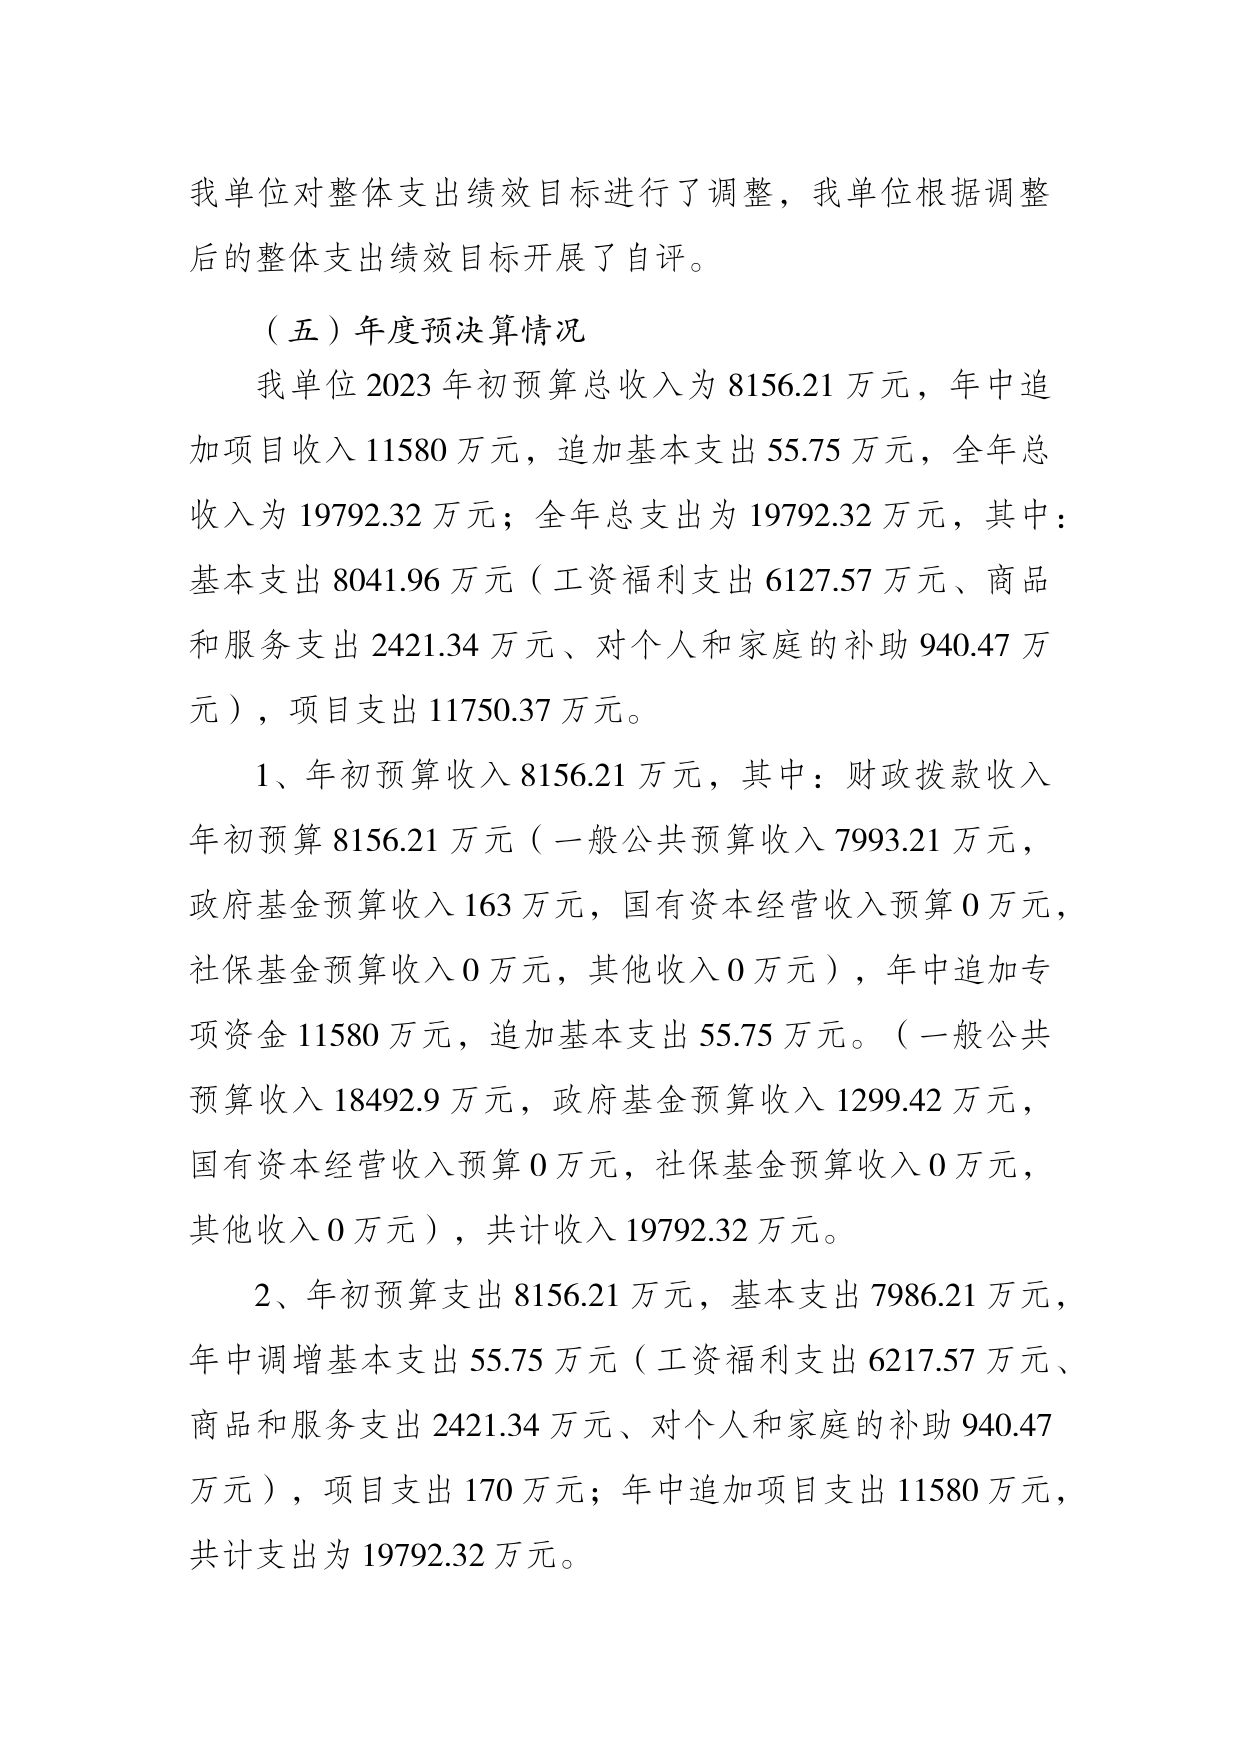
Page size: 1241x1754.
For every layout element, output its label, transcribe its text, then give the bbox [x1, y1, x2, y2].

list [187, 162, 1053, 292]
text （五）年度预决算情况 [187, 292, 1053, 354]
text 我单位2023年初预算总收入为8156.21万元，年中追加项目收入11580万元，追加基本支出55.75万元，全年总收入为19792.32万元；全年总支出为19792.32万元，其中：基本支出8041.96万元（工资福利支出6127.57万元、商品和服务支出2421.34万元、对个人和家庭的补助940.47万元），项目支出11750.37万元。 [187, 354, 1053, 744]
text 2、年初预算支出8156.21万元，基本支出7986.21万元，年中调增基本支出55.75万元（工资福利支出6217.57万元、商品和服务支出2421.34万元、对个人和家庭的补助940.47万元），项目支出170万元；年中追加项目支出11580万元，共计支出为19792.32万元。 [187, 1264, 1053, 1589]
list 年初预算收入8156.21万元，其中：财政拨款收入年初预算8156.21万元（一般公共预算收入7993.21万元，政府基金预算收入163万元，国有资本经营收入预算0万元，社保基金预算收入0万元，其他收入0万元），年中追加专项资金11580万元，追加基本支出55.75万元。（一般公共预算收入18492.9万元，政府基金预算收入1299.42万元，国有资本经营收入预算0万元，社保基金预算收入0万元，其他收入0万元），共计收入19792.32万元。 [187, 744, 1053, 1264]
